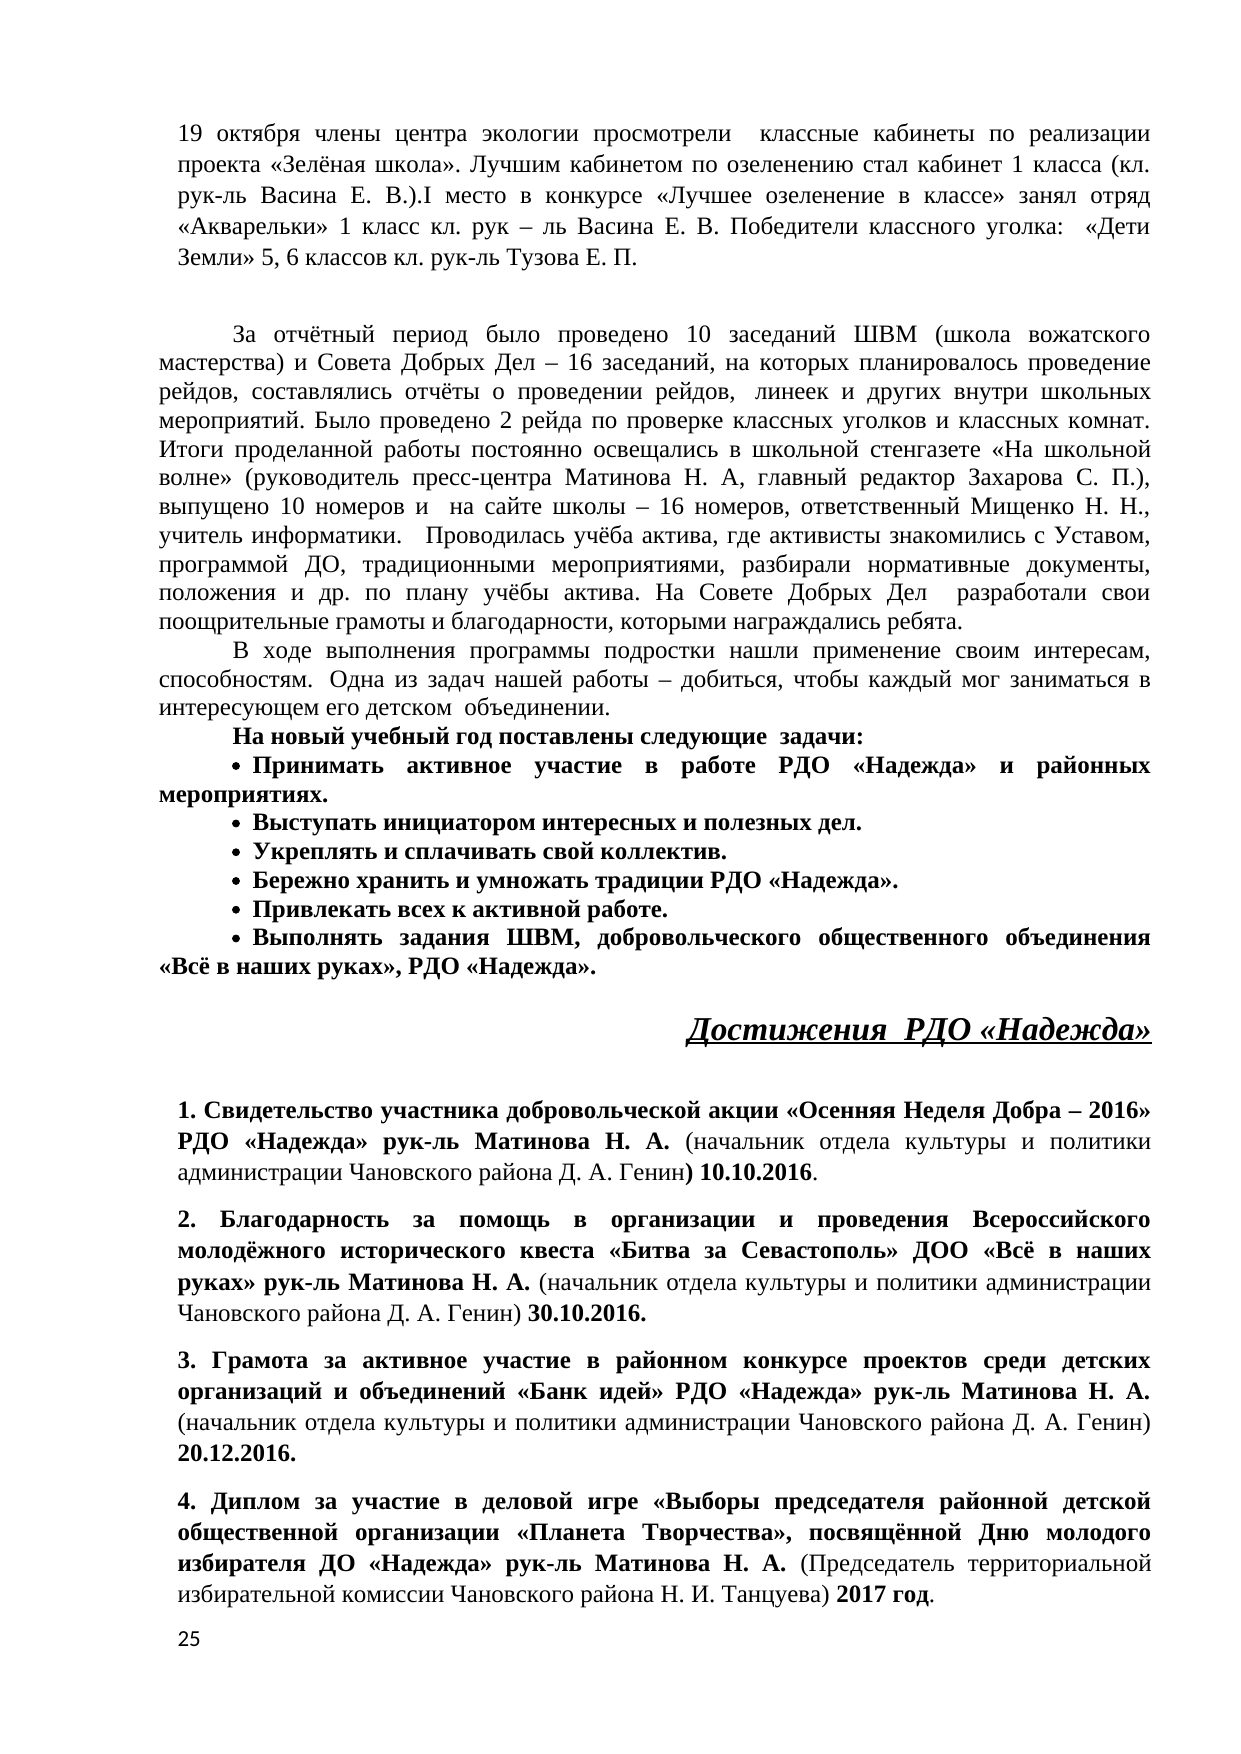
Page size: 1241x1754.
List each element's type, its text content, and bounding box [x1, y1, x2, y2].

text На новый учебный год поставлены следующие задачи: [158, 721, 1152, 750]
text В ходе выполнения программы подростки нашли применение своим интересам, способностям. Одна из задач нашей работы – добиться, чтобы каждый мог заниматься в интересующем его детском объединении. [158, 635, 1152, 721]
list Привлекать всех к активной работе. [158, 894, 1152, 922]
text 19 октября члены центра экологии просмотрели классные кабинеты по реализации проекта «Зелёная школа». Лучшим кабинетом по озеленению стал кабинет 1 класса (кл. рук-ль Васина Е. В.).I место в конкурсе «Лучшее озеленение в классе» занял отряд «Акварельки» 1 класс кл. рук – ль Васина Е. В. Победители классного уголка: «Дети Земли» 5, 6 классов кл. рук-ль Тузова Е. П. [177, 118, 1152, 271]
list Выполнять задания ШВМ, добровольческого общественного объединения «Всё в наших руках», РДО «Надежда». [158, 922, 1152, 980]
text За отчётный период было проведено 10 заседаний ШВМ (школа вожатского мастерства) и Совета Добрых Дел – 16 заседаний, на которых планировалось проведение рейдов, составлялись отчёты о проведении рейдов, линеек и других внутри школьных мероприятий. Было проведено 2 рейда по проверке классных уголков и классных комнат. Итоги проделанной работы постоянно освещались в школьной стенгазете «На школьной волне» (руководитель пресс-центра Матинова Н. А, главный редактор Захарова С. П.), выпущено 10 номеров и на сайте школы – 16 номеров, ответственный Мищенко Н. Н., учитель информатики. Проводилась учёба актива, где активисты знакомились с Уставом, программой ДО, традиционными мероприятиями, разбирали нормативные документы, положения и др. по плану учёбы актива. На Совете Добрых Дел разработали свои поощрительные грамоты и благодарности, которыми награждались ребята. [158, 319, 1152, 635]
list Принимать активное участие в работе РДО «Надежда» и районных мероприятиях. [158, 750, 1152, 807]
list Укреплять и сплачивать свой коллектив. [158, 836, 1152, 865]
text 2. Благодарность за помощь в организации и проведения Всероссийского молодёжного исторического квеста «Битва за Севастополь» ДОО «Всё в наших руках» рук-ль Матинова Н. А. (начальник отдела культуры и политики администрации Чановского района Д. А. Генин) 30.10.2016. [177, 1204, 1152, 1326]
text 4. Диплом за участие в деловой игре «Выборы председателя районной детской общественной организации «Планета Творчества», посвящённой Дню молодого избирателя ДО «Надежда» рук-ль Матинова Н. А. (Председатель территориальной избирательной комиссии Чановского района Н. И. Танцуева) 2017 год. [177, 1486, 1152, 1608]
text 1. Свидетельство участника добровольческой акции «Осенняя Неделя Добра – 2016» РДО «Надежда» рук-ль Матинова Н. А. (начальник отдела культуры и политики администрации Чановского района Д. А. Генин) 10.10.2016. [177, 1095, 1152, 1186]
list Выступать инициатором интересных и полезных дел. [158, 807, 1152, 836]
text Достижения РДО «Надежда» [65, 1009, 1152, 1047]
text 3. Грамота за активное участие в районном конкурсе проектов среди детских организаций и объединений «Банк идей» РДО «Надежда» рук-ль Матинова Н. А. (начальник отдела культуры и политики администрации Чановского района Д. А. Генин) 20.12.2016. [177, 1345, 1152, 1467]
list Бережно хранить и умножать традиции РДО «Надежда». [158, 865, 1152, 894]
